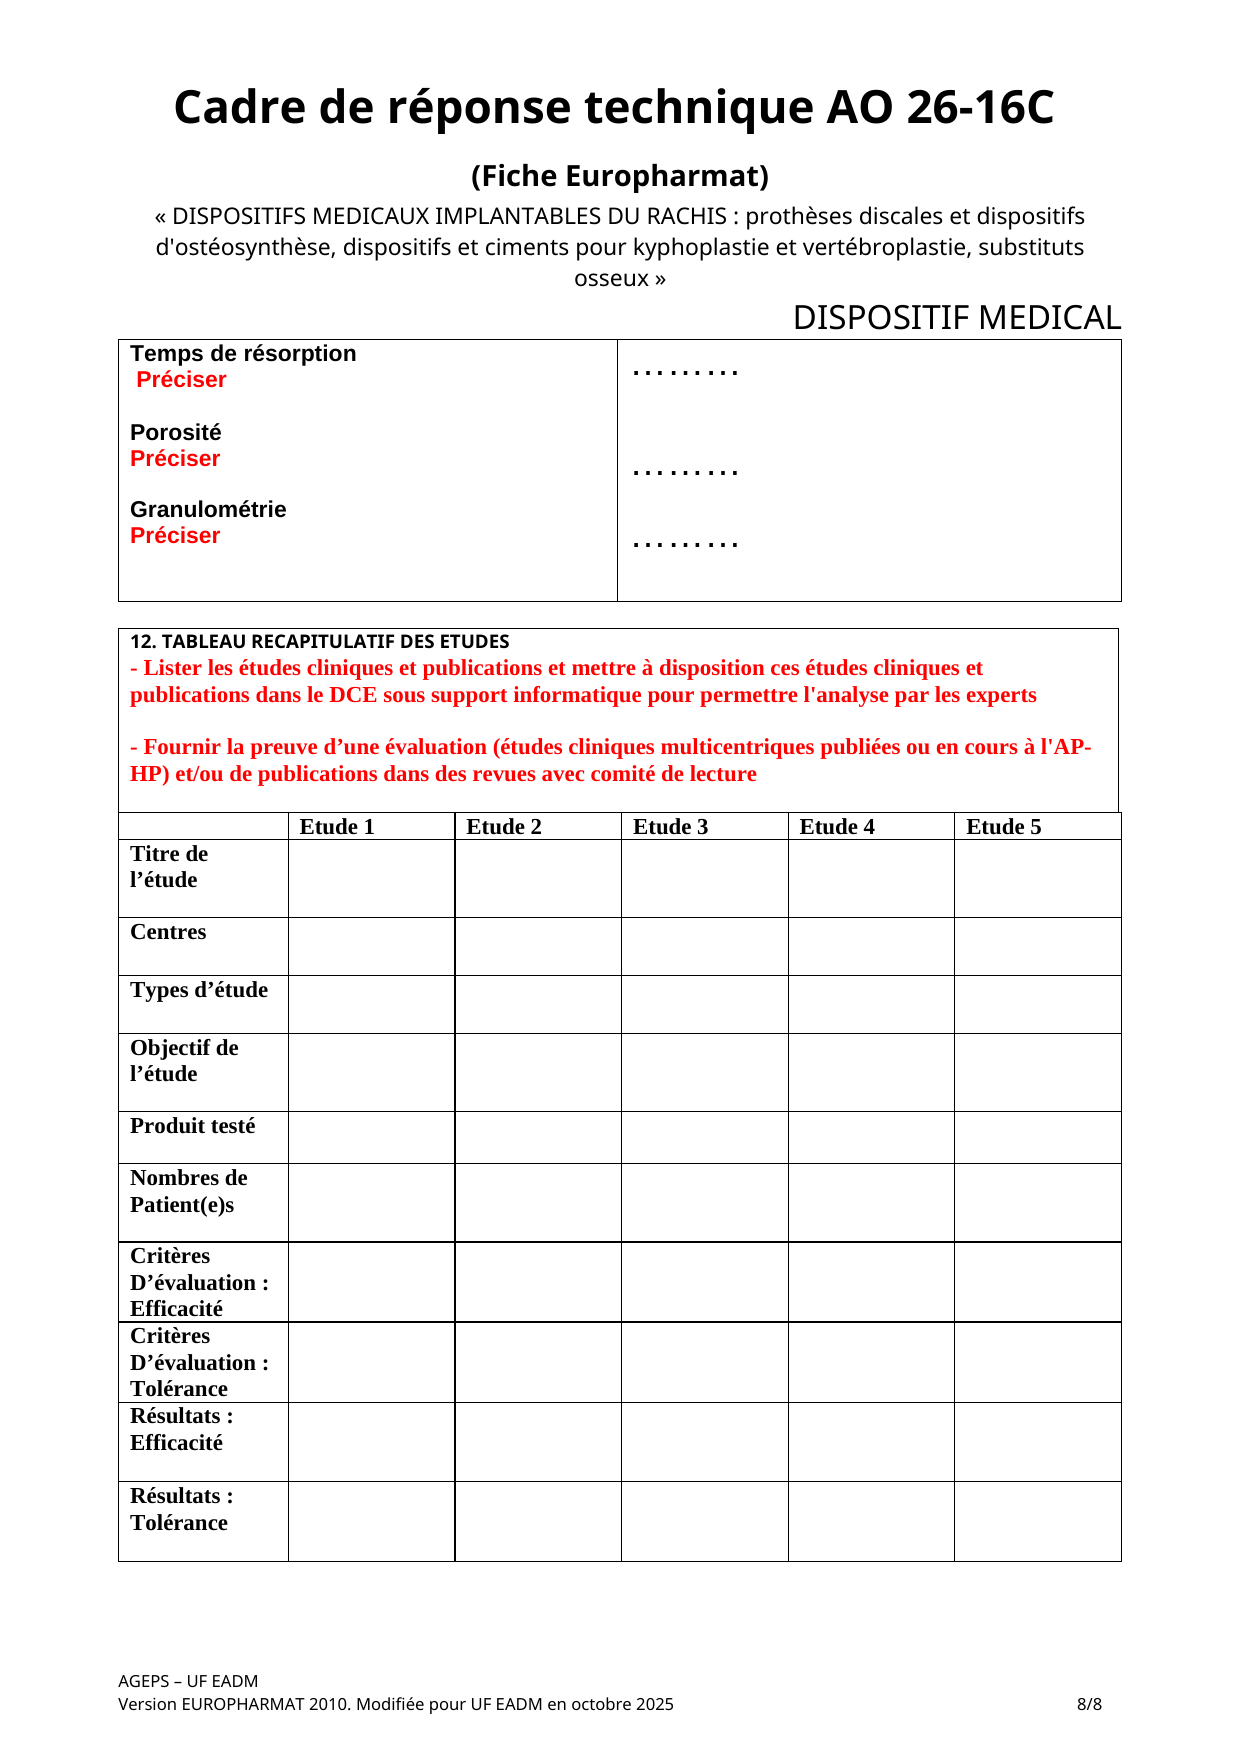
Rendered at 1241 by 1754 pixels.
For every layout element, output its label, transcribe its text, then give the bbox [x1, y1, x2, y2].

table_cell [622, 1034, 788, 1111]
table_cell Résultats : Efficacité [119, 1403, 288, 1481]
table_cell [622, 1482, 788, 1561]
table_cell [789, 1112, 954, 1163]
table_cell [456, 1323, 621, 1402]
table_cell [119, 813, 288, 839]
table_cell [789, 1482, 954, 1561]
table_cell [456, 1164, 621, 1241]
table_cell [622, 1323, 788, 1402]
table_cell [622, 976, 788, 1033]
table_cell [789, 918, 954, 975]
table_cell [618, 340, 1121, 601]
table_cell [622, 840, 788, 917]
table_cell Etude 1 [289, 813, 454, 839]
table_cell [289, 1112, 454, 1163]
table_cell Critères D’évaluation : Efficacité [119, 1243, 288, 1321]
table_cell [955, 1482, 1121, 1561]
table_header 12. TABLEAU RECAPITULATIF DES ETUDES - Lister les études cliniques et publications et mettre à disposition ces études cliniques et publications dans le DCE sous support informatique pour permettre l'analyse par les experts - Fournir la preuve d’une évaluation (études cliniques multicentriques publiées ou en cours à l'AP-HP) et/ou de publications dans des revues avec comité de lecture [119, 629, 1118, 812]
table_cell Centres [119, 918, 288, 975]
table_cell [119, 340, 617, 601]
table_cell [955, 1243, 1121, 1321]
table_cell [289, 1403, 454, 1481]
table_cell [955, 1323, 1121, 1402]
table_cell Objectif de l’étude [119, 1034, 288, 1111]
table_cell [456, 1243, 621, 1321]
table_cell [955, 918, 1121, 975]
table_cell [955, 1403, 1121, 1481]
table_cell [955, 1164, 1121, 1241]
table_cell [789, 840, 954, 917]
table_cell [789, 1164, 954, 1241]
table_cell [789, 1243, 954, 1321]
table_cell Etude 3 [622, 813, 788, 839]
table_cell [456, 1112, 621, 1163]
table_cell [456, 976, 621, 1033]
table_cell Nombres de Patient(e)s [119, 1164, 288, 1241]
table_cell [456, 918, 621, 975]
table_cell Produit testé [119, 1112, 288, 1163]
table_cell [289, 1034, 454, 1111]
table_cell [955, 1034, 1121, 1111]
table_cell [955, 976, 1121, 1033]
table_cell [789, 1034, 954, 1111]
table_cell Etude 2 [456, 813, 621, 839]
table_cell [789, 1403, 954, 1481]
table_cell [622, 918, 788, 975]
table_cell [789, 976, 954, 1033]
table_cell [622, 1403, 788, 1481]
table_cell [289, 1482, 454, 1561]
table_cell [622, 1112, 788, 1163]
table_cell [789, 1323, 954, 1402]
table_cell Etude 4 [789, 813, 954, 839]
table_cell [955, 840, 1121, 917]
table_cell [456, 1482, 621, 1561]
table_cell Types d’étude [119, 976, 288, 1033]
table_cell [289, 1243, 454, 1321]
table_cell Résultats : Tolérance [119, 1482, 288, 1561]
table_cell [289, 1164, 454, 1241]
table_cell Critères D’évaluation : Tolérance [119, 1323, 288, 1402]
table_cell [289, 918, 454, 975]
table_cell Titre de l’étude [119, 840, 288, 917]
table_cell [622, 1164, 788, 1241]
table_cell [289, 1323, 454, 1402]
table_cell [456, 1034, 621, 1111]
table_cell [955, 1112, 1121, 1163]
table_cell [622, 1243, 788, 1321]
table_cell [289, 840, 454, 917]
table_cell [456, 1403, 621, 1481]
table_cell [289, 976, 454, 1033]
table_cell [456, 840, 621, 917]
table_cell Etude 5 [955, 813, 1121, 839]
